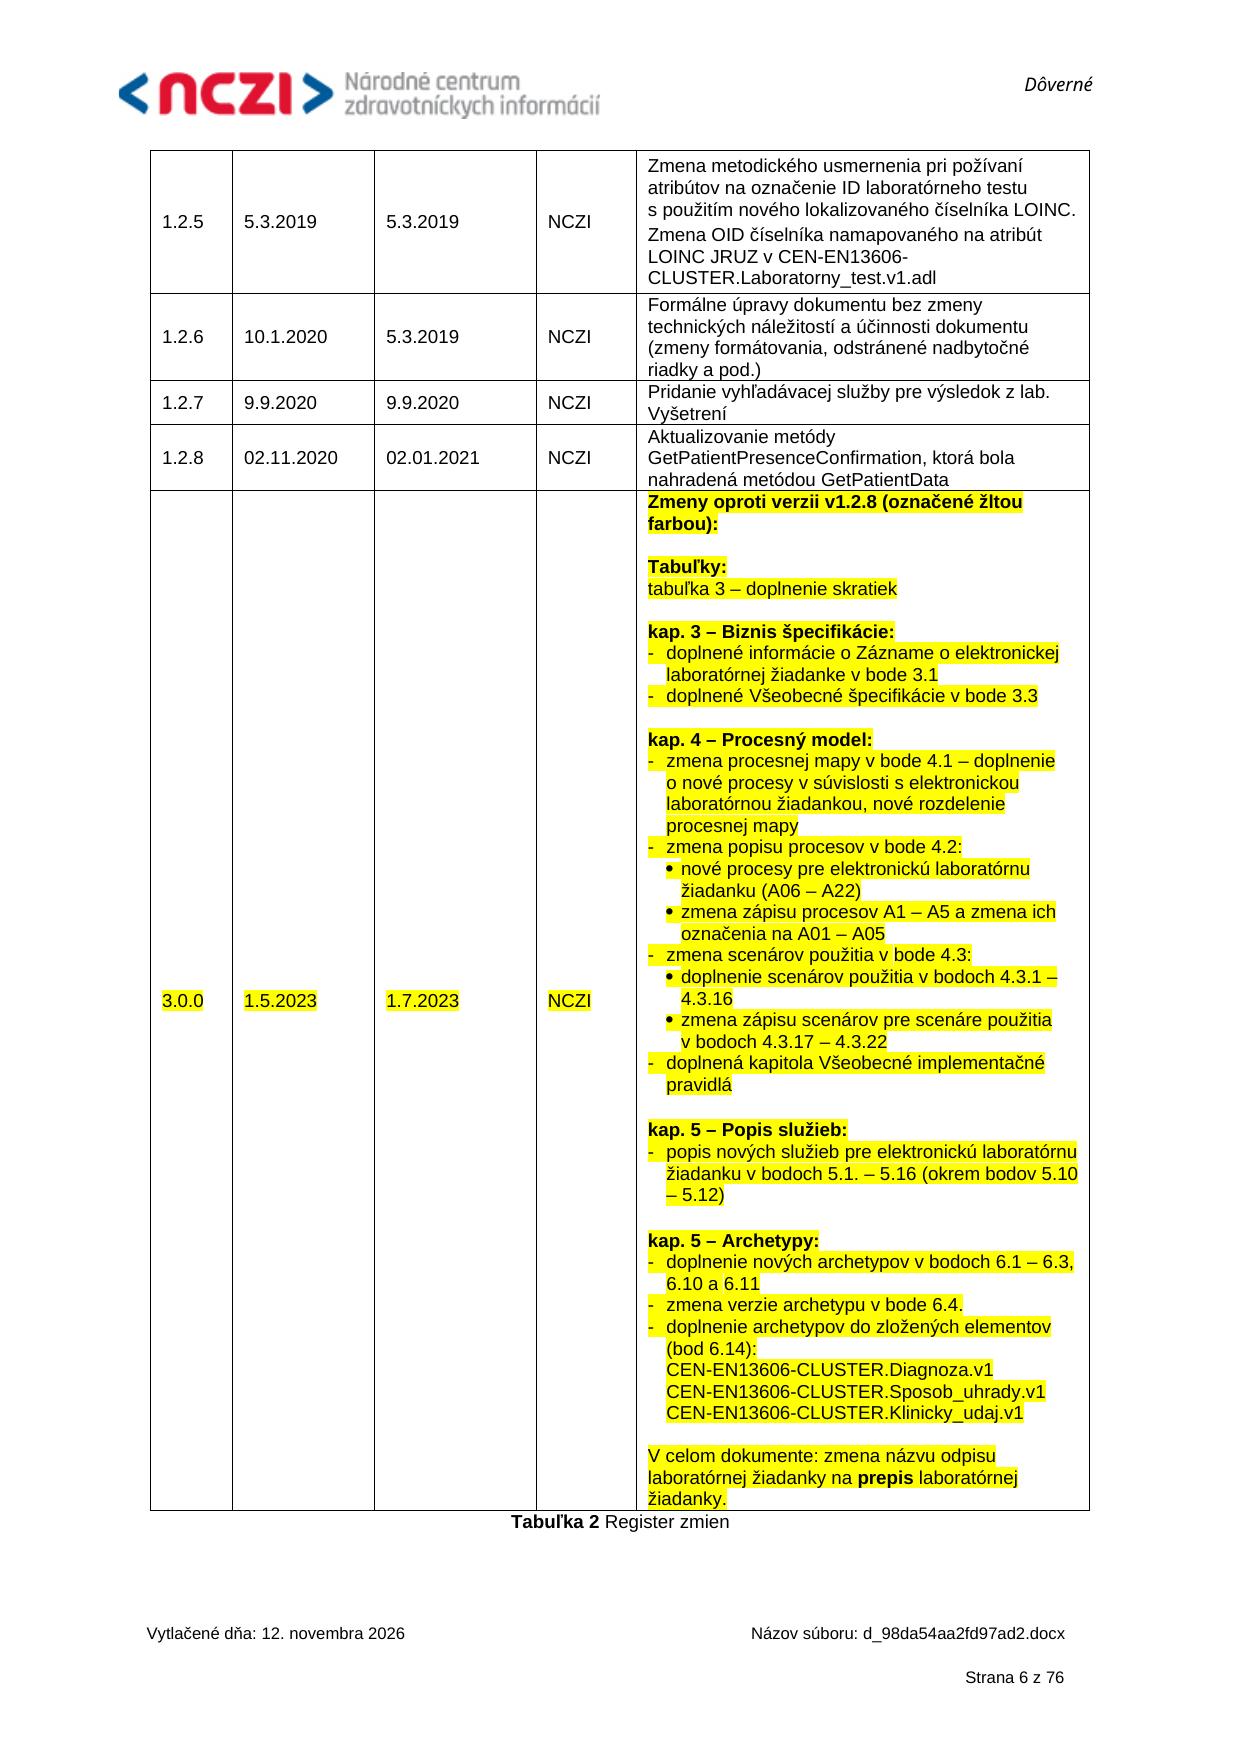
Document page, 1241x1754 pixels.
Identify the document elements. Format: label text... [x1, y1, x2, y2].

table_cell 1.2.7 [151, 381, 232, 424]
table_cell 02.01.2021 [375, 425, 536, 490]
table_cell 9.9.2020 [375, 381, 536, 424]
table_cell 02.11.2020 [233, 425, 374, 490]
table_cell Aktualizovanie metódy GetPatientPresenceConfirmation, ktorá bola nahradená metódou GetPatientData [637, 425, 1089, 490]
table_cell Zmena metodického usmernenia pri požívaní atribútov na označenie ID laboratórneho testu s použitím nového lokalizovaného číselníka LOINC. Zmena OID číselníka namapovaného na atribút LOINC JRUZ v CEN-EN13606-CLUSTER.Laboratorny_test.v1.adl [637, 151, 1089, 293]
picture [118, 72, 600, 119]
table_cell 5.3.2019 [375, 294, 536, 380]
text Tabuľka 2 Register zmien [150, 1511, 1090, 1532]
table_cell NCZI [537, 294, 636, 380]
table_cell 1.7.2023 [375, 491, 536, 1510]
table_cell Zmeny oproti verzii v1.2.8 (označené žltou farbou): Tabuľky: tabuľka 3 – doplnenie skratiek kap. 3 – Biznis špecifikácie: doplnené informácie o Zázname o elektronickej laboratórnej žiadanke v bode 3.1 doplnené Všeobecné špecifikácie v bode 3.3 kap. 4 – Procesný model: zmena procesnej mapy v bode 4.1 – doplnenie o nové procesy v súvislosti s elektronickou laboratórnou žiadankou, nové rozdelenie procesnej mapy zmena popisu procesov v bode 4.2: nové procesy pre elektronickú laboratórnu žiadanku (A06 – A22) zmena zápisu procesov A1 – A5 a zmena ich označenia na A01 – A05 zmena scenárov použitia v bode 4.3: doplnenie scenárov použitia v bodoch 4.3.1 – 4.3.16 zmena zápisu scenárov pre scenáre použitia v bodoch 4.3.17 – 4.3.22 doplnená kapitola Všeobecné implementačné pravidlá kap. 5 – Popis služieb: popis nových služieb pre elektronickú laboratórnu žiadanku v bodoch 5.1. – 5.16 (okrem bodov 5.10 – 5.12) kap. 5 – Archetypy: doplnenie nových archetypov v bodoch 6.1 – 6.3, 6.10 a 6.11 zmena verzie archetypu v bode 6.4. doplnenie archetypov do zložených elementov (bod 6.14): CEN-EN13606-CLUSTER.Diagnoza.v1 CEN-EN13606-CLUSTER.Sposob_uhrady.v1 CEN-EN13606-CLUSTER.Klinicky_udaj.v1 V celom dokumente: zmena názvu odpisu laboratórnej žiadanky na prepis laboratórnej žiadanky. [637, 491, 1089, 1510]
table_cell 1.5.2023 [233, 491, 374, 1510]
table_cell Formálne úpravy dokumentu bez zmeny technických náležitostí a účinnosti dokumentu (zmeny formátovania, odstránené nadbytočné riadky a pod.) [637, 294, 1089, 380]
table_cell 10.1.2020 [233, 294, 374, 380]
table_cell 9.9.2020 [233, 381, 374, 424]
table_cell 3.0.0 [151, 491, 232, 1510]
table_cell 1.2.6 [151, 294, 232, 380]
table_cell Pridanie vyhľadávacej služby pre výsledok z lab. Vyšetrení [637, 381, 1089, 424]
table_cell NCZI [537, 425, 636, 490]
table_cell 5.3.2019 [375, 151, 536, 293]
table_cell NCZI [537, 151, 636, 293]
table_cell NCZI [537, 491, 636, 1510]
table_cell 1.2.8 [151, 425, 232, 490]
table_cell 5.3.2019 [233, 151, 374, 293]
table_cell 1.2.5 [151, 151, 232, 293]
table_cell NCZI [537, 381, 636, 424]
